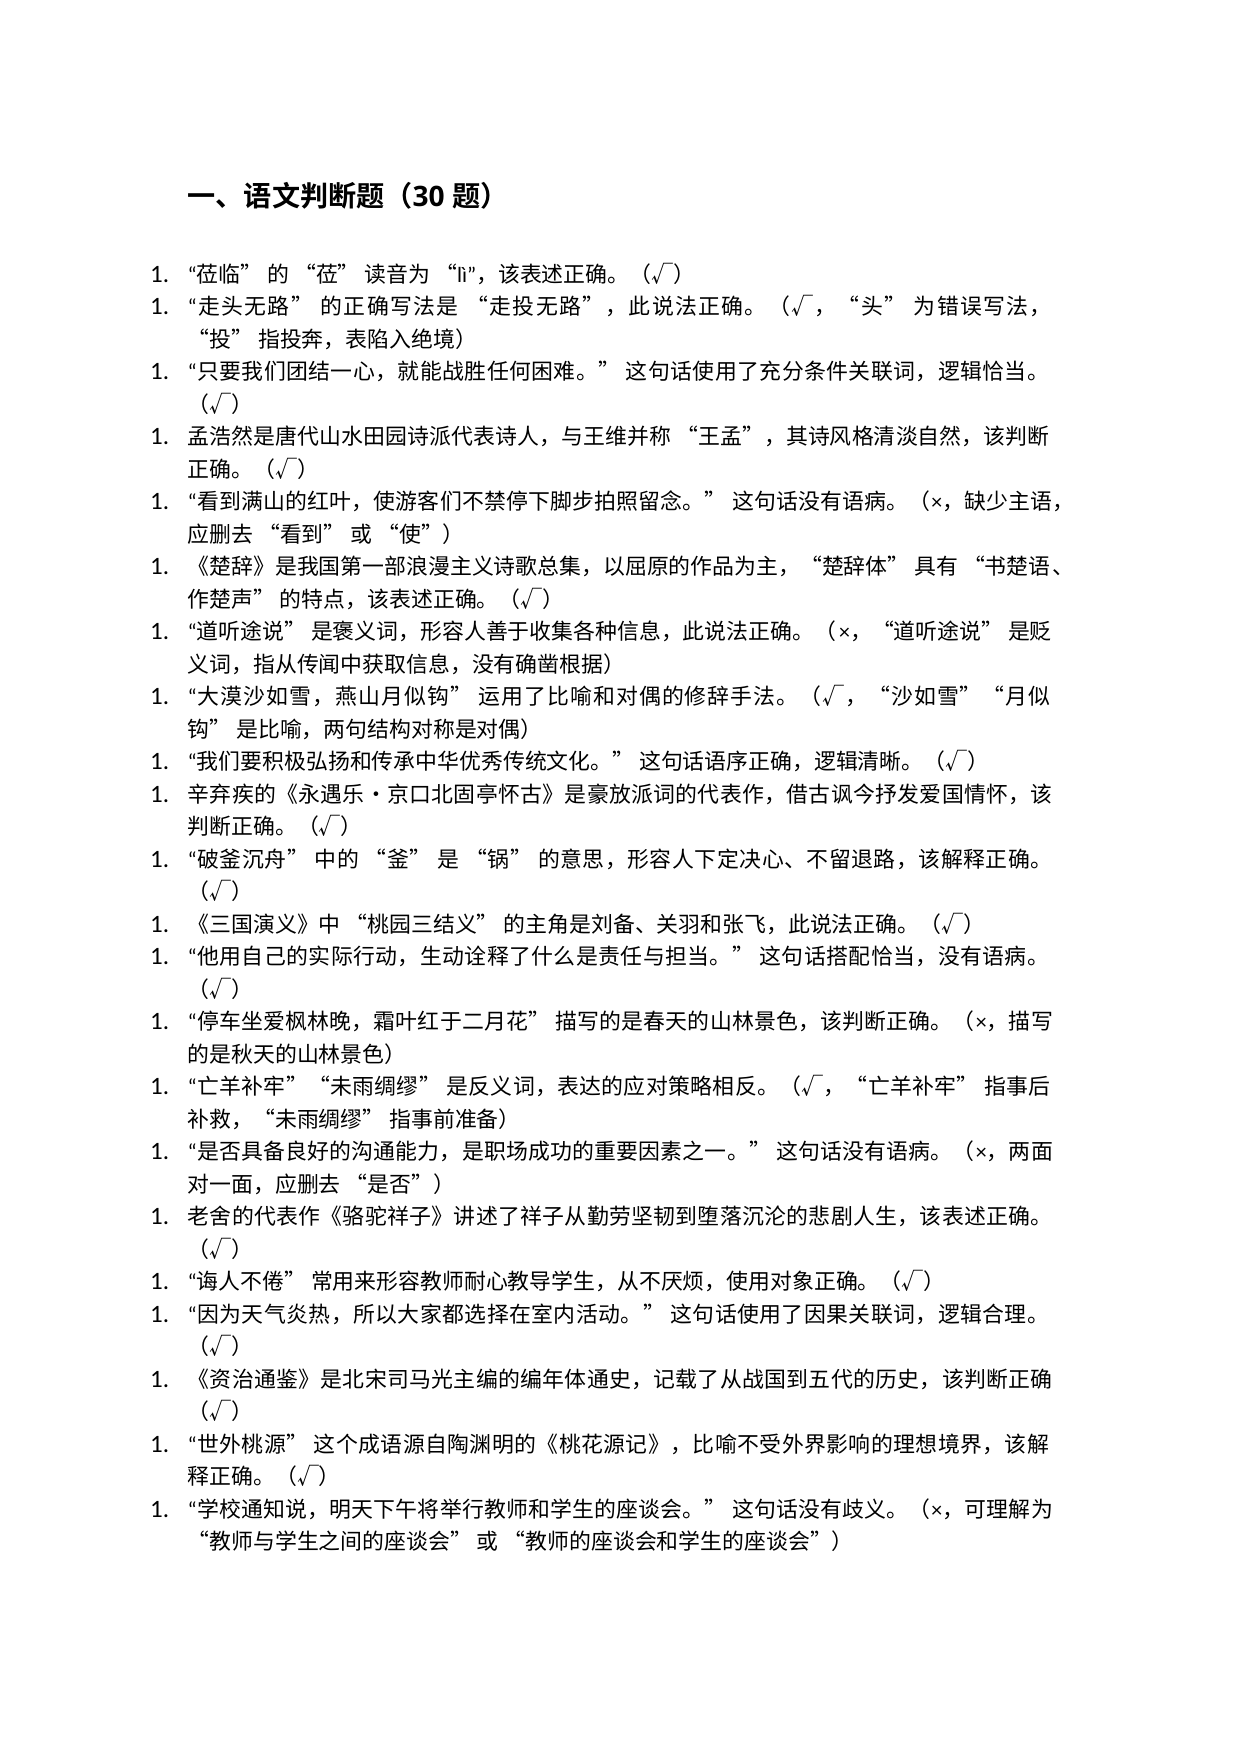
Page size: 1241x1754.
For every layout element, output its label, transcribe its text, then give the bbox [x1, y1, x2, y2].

list “学校通知说，明天下午将举行教师和学生的座谈会。” 这句话没有歧义。（×，可理解为 “教师与学生之间的座谈会” 或 “教师的座谈会和学生的座谈会”） [150, 1491, 1053, 1556]
list “诲人不倦” 常用来形容教师耐心教导学生，从不厌烦，使用对象正确。（√） [150, 1264, 1053, 1296]
list “他用自己的实际行动，生动诠释了什么是责任与担当。” 这句话搭配恰当，没有语病。（√） [150, 939, 1053, 1004]
list 《三国演义》中 “桃园三结义” 的主角是刘备、关羽和张飞，此说法正确。（√） [150, 906, 1053, 939]
list “莅临” 的 “莅” 读音为 “lì”，该表述正确。（√） [150, 256, 1053, 289]
list 《资治通鉴》是北宋司马光主编的编年体通史，记载了从战国到五代的历史，该判断正确。（√） [150, 1361, 1053, 1426]
list “是否具备良好的沟通能力，是职场成功的重要因素之一。” 这句话没有语病。（×，两面对一面，应删去 “是否”） [150, 1134, 1053, 1199]
list “停车坐爱枫林晚，霜叶红于二月花” 描写的是春天的山林景色，该判断正确。（×，描写的是秋天的山林景色） [150, 1004, 1053, 1069]
list 孟浩然是唐代山水田园诗派代表诗人，与王维并称 “王孟”，其诗风格清淡自然，该判断正确。（√） [150, 419, 1053, 484]
list 老舍的代表作《骆驼祥子》讲述了祥子从勤劳坚韧到堕落沉沦的悲剧人生，该表述正确。（√） [150, 1199, 1053, 1264]
list “走头无路” 的正确写法是 “走投无路”，此说法正确。（√，“头” 为错误写法，“投” 指投奔，表陷入绝境） [150, 289, 1053, 354]
list “大漠沙如雪，燕山月似钩” 运用了比喻和对偶的修辞手法。（√，“沙如雪”“月似钩” 是比喻，两句结构对称是对偶） [150, 679, 1053, 744]
list 辛弃疾的《永遇乐・京口北固亭怀古》是豪放派词的代表作，借古讽今抒发爱国情怀，该判断正确。（√） [150, 776, 1053, 841]
list “我们要积极弘扬和传承中华优秀传统文化。” 这句话语序正确，逻辑清晰。（√） [150, 744, 1053, 776]
list 《楚辞》是我国第一部浪漫主义诗歌总集，以屈原的作品为主，“楚辞体” 具有 “书楚语、作楚声” 的特点，该表述正确。（√） [150, 549, 1053, 614]
list “只要我们团结一心，就能战胜任何困难。” 这句话使用了充分条件关联词，逻辑恰当。（√） [150, 354, 1053, 419]
list “破釜沉舟” 中的 “釜” 是 “锅” 的意思，形容人下定决心、不留退路，该解释正确。（√） [150, 841, 1053, 906]
list “看到满山的红叶，使游客们不禁停下脚步拍照留念。” 这句话没有语病。（×，缺少主语，应删去 “看到” 或 “使”） [150, 484, 1053, 549]
subtitle 一、语文判断题（30 题） [187, 162, 1053, 227]
list “因为天气炎热，所以大家都选择在室内活动。” 这句话使用了因果关联词，逻辑合理。（√） [150, 1296, 1053, 1361]
list “道听途说” 是褒义词，形容人善于收集各种信息，此说法正确。（×，“道听途说” 是贬义词，指从传闻中获取信息，没有确凿根据） [150, 614, 1053, 679]
list “世外桃源” 这个成语源自陶渊明的《桃花源记》，比喻不受外界影响的理想境界，该解释正确。（√） [150, 1426, 1053, 1491]
list “亡羊补牢”“未雨绸缪” 是反义词，表达的应对策略相反。（√，“亡羊补牢” 指事后补救，“未雨绸缪” 指事前准备） [150, 1069, 1053, 1134]
